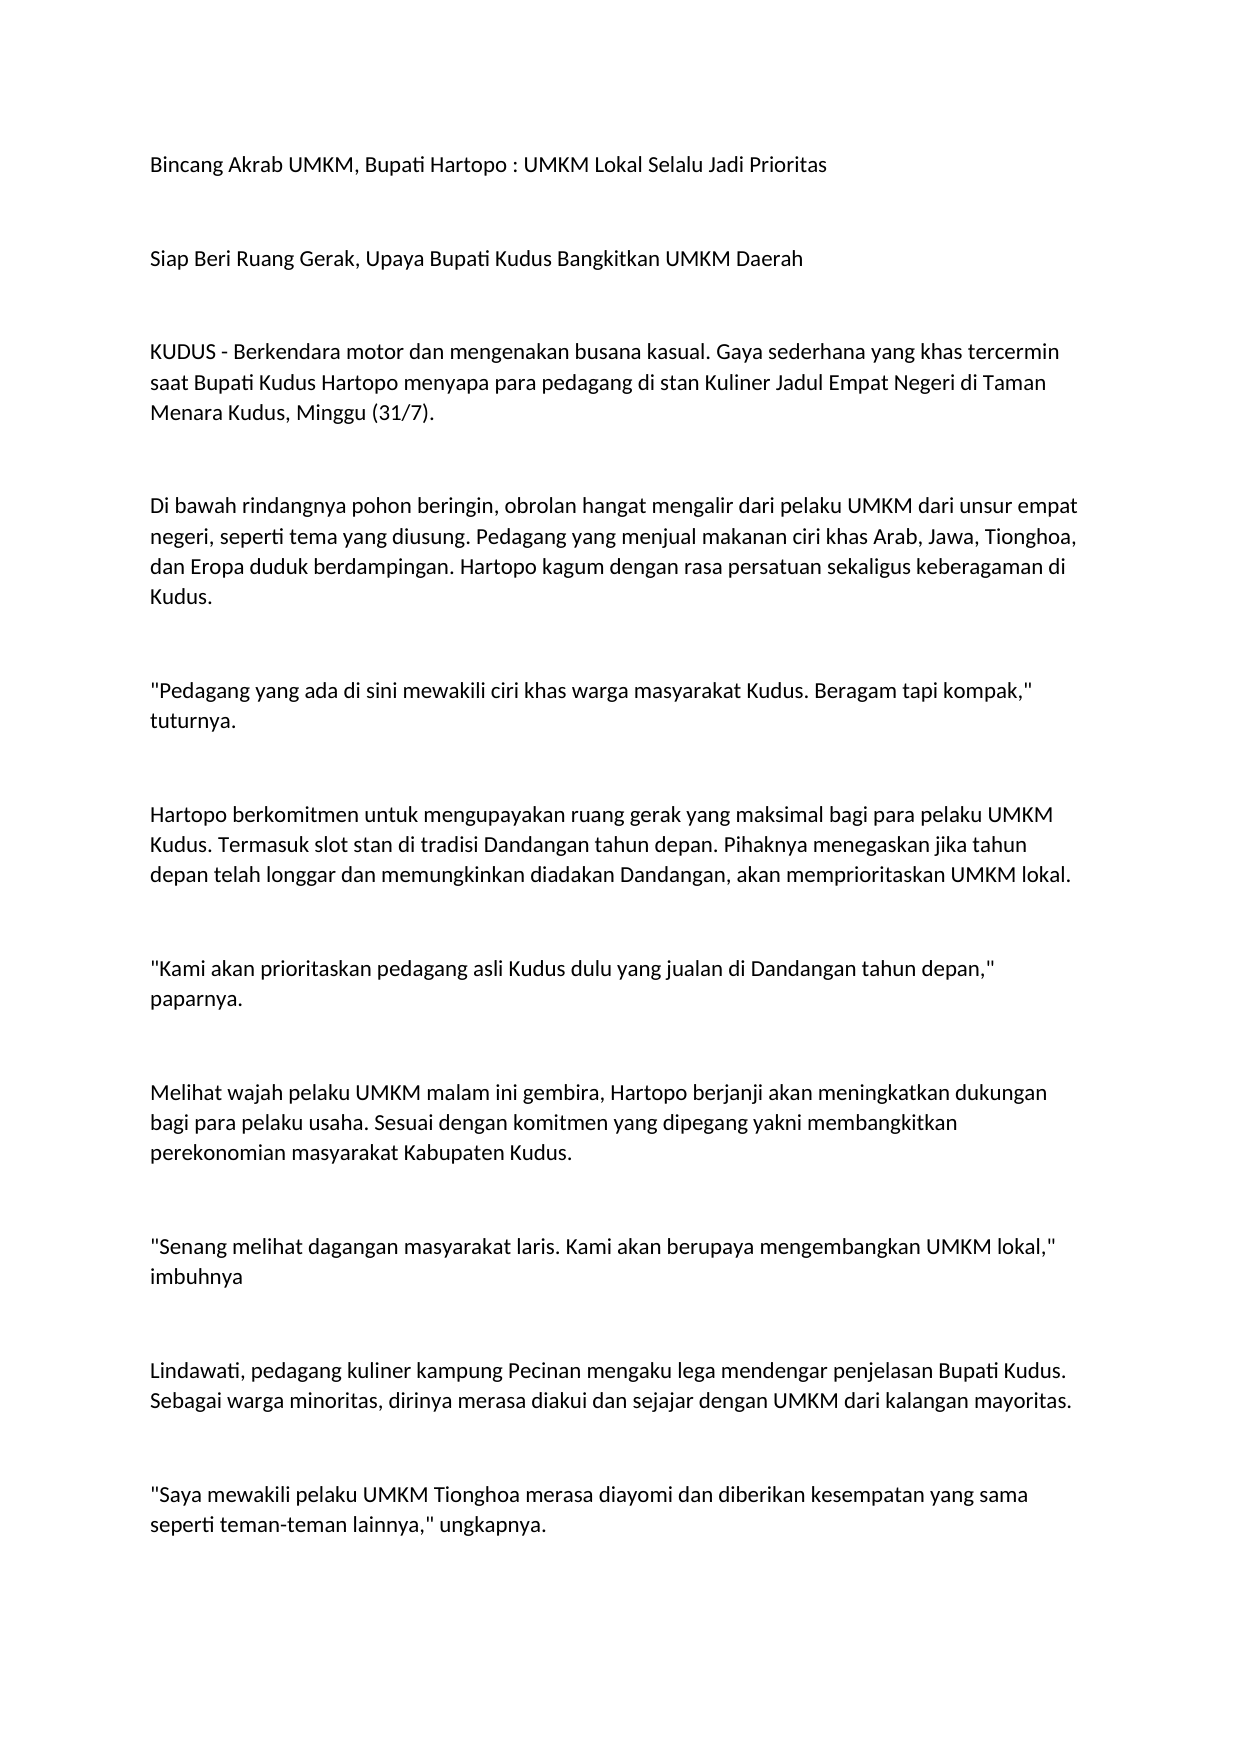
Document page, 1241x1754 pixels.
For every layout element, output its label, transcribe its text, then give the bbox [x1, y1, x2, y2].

text "Senang melihat dagangan masyarakat laris. Kami akan berupaya mengembangkan UMKM lokal," imbuhnya [150, 1232, 1090, 1291]
text "Kami akan prioritaskan pedagang asli Kudus dulu yang jualan di Dandangan tahun depan," paparnya. [150, 954, 1090, 1012]
text Siap Beri Ruang Gerak, Upaya Bupati Kudus Bangkitkan UMKM Daerah [150, 244, 1090, 272]
text Melihat wajah pelaku UMKM malam ini gembira, Hartopo berjanji akan meningkatkan dukungan bagi para pelaku usaha. Sesuai dengan komitmen yang dipegang yakni membangkitkan perekonomian masyarakat Kabupaten Kudus. [150, 1078, 1090, 1167]
text "Saya mewakili pelaku UMKM Tionghoa merasa diayomi dan diberikan kesempatan yang sama seperti teman-teman lainnya," ungkapnya. [150, 1480, 1090, 1538]
text Lindawati, pedagang kuliner kampung Pecinan mengaku lega mendengar penjelasan Bupati Kudus. Sebagai warga minoritas, dirinya merasa diakui dan sejajar dengan UMKM dari kalangan mayoritas. [150, 1356, 1090, 1414]
text Di bawah rindangnya pohon beringin, obrolan hangat mengalir dari pelaku UMKM dari unsur empat negeri, seperti tema yang diusung. Pedagang yang menjual makanan ciri khas Arab, Jawa, Tionghoa, dan Eropa duduk berdampingan. Hartopo kagum dengan rasa persatuan sekaligus keberagaman di Kudus. [150, 492, 1090, 610]
text KUDUS - Berkendara motor dan mengenakan busana kasual. Gaya sederhana yang khas tercermin saat Bupati Kudus Hartopo menyapa para pedagang di stan Kuliner Jadul Empat Negeri di Taman Menara Kudus, Minggu (31/7). [150, 337, 1090, 426]
text "Pedagang yang ada di sini mewakili ciri khas warga masyarakat Kudus. Beragam tapi kompak," tuturnya. [150, 676, 1090, 734]
text Hartopo berkomitmen untuk mengupayakan ruang gerak yang maksimal bagi para pelaku UMKM Kudus. Termasuk slot stan di tradisi Dandangan tahun depan. Pihaknya menegaskan jika tahun depan telah longgar dan memungkinkan diadakan Dandangan, akan memprioritaskan UMKM lokal. [150, 800, 1090, 888]
text Bincang Akrab UMKM, Bupati Hartopo : UMKM Lokal Selalu Jadi Prioritas [150, 150, 1090, 178]
